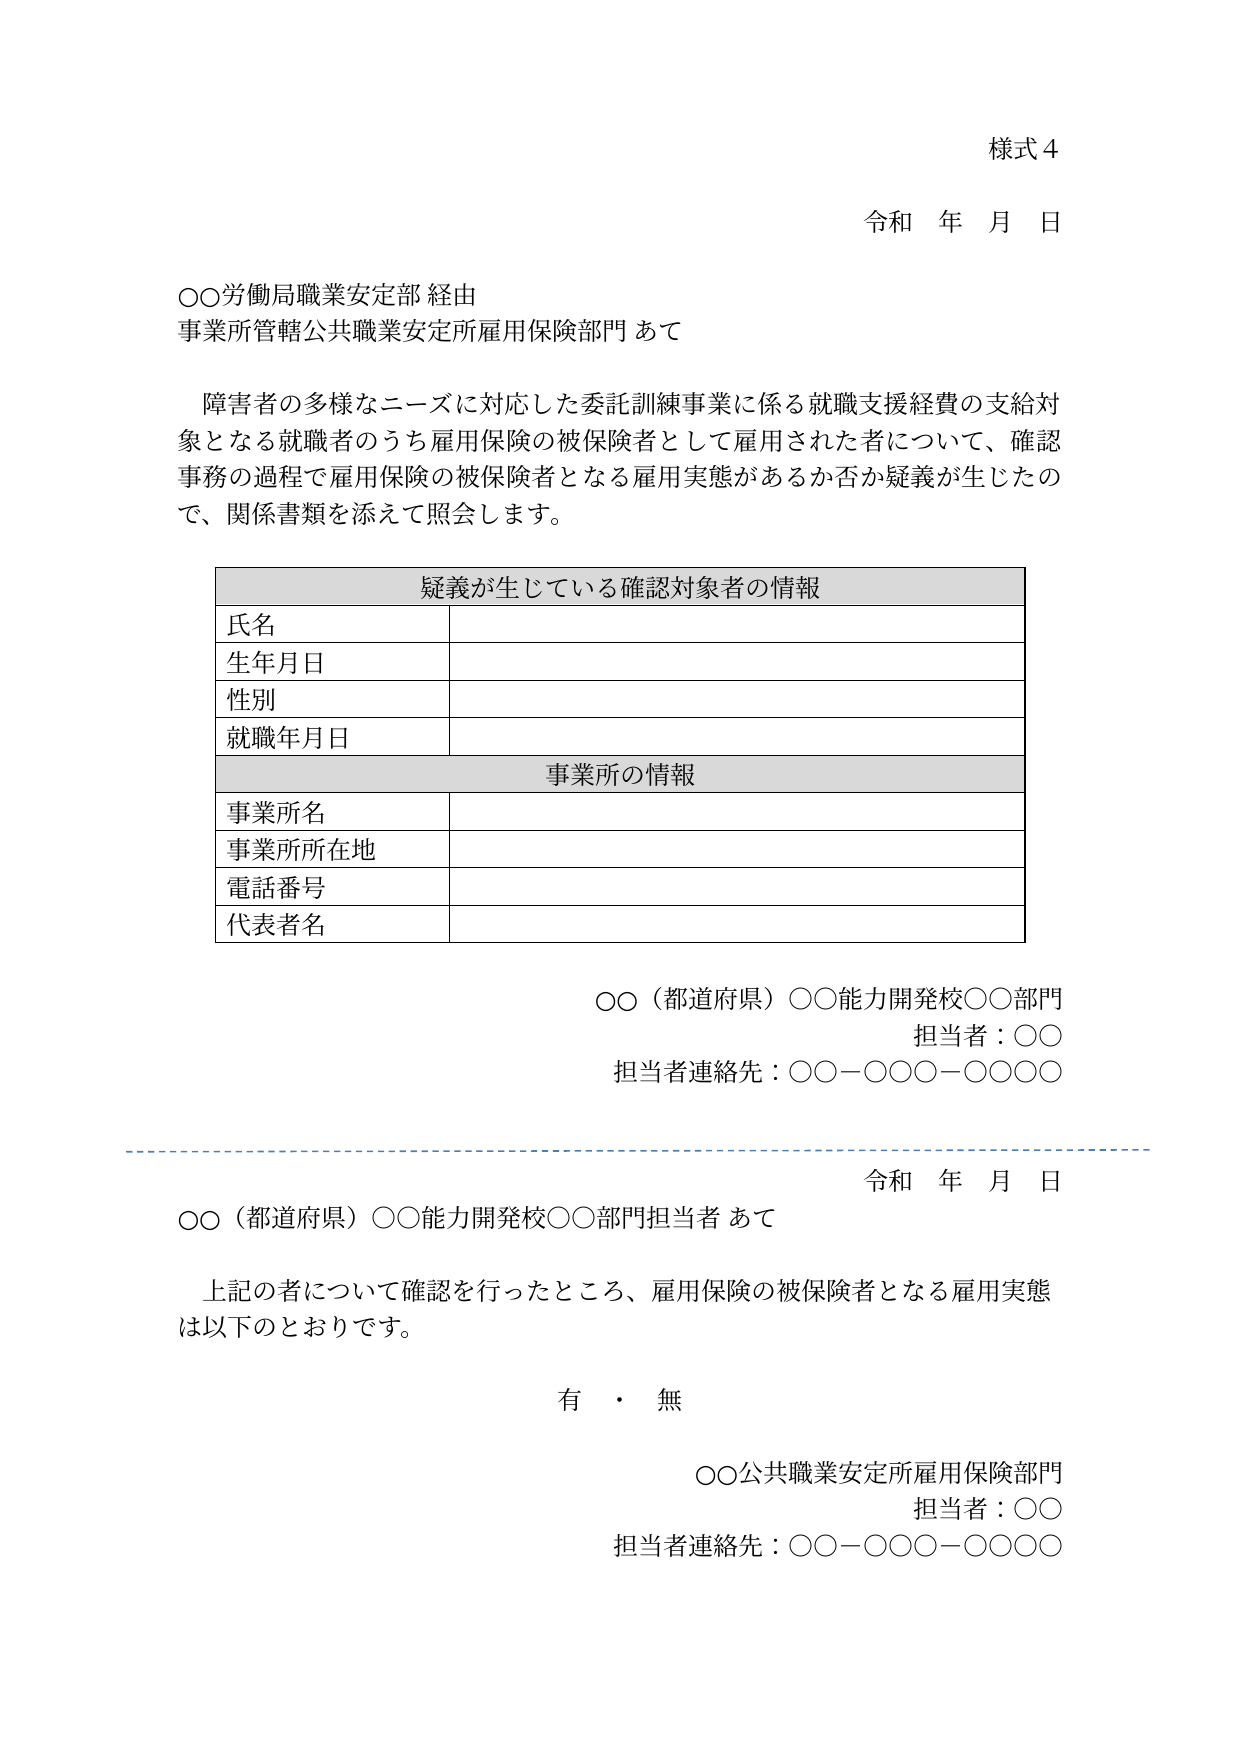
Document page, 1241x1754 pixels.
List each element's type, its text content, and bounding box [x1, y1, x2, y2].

text ○○（都道府県）○○能力開発校○○部門担当者 あて [177, 1198, 1063, 1235]
table_cell 生年月日 [216, 643, 449, 679]
table_cell 性別 [216, 681, 449, 717]
text ○○労働局職業安定部 経由 [177, 275, 1063, 312]
text 担当者連絡先：○○－○○○－○○○○ [177, 1526, 1063, 1563]
text 障害者の多様なニーズに対応した委託訓練事業に係る就職支援経費の支給対象となる就職者のうち雇用保険の被保険者として雇用された者について、確認事務の過程で雇用保険の被保険者となる雇用実態があるか否か疑義が生じたので、関係書類を添えて照会します。 [177, 385, 1063, 531]
text 上記の者について確認を行ったところ、雇用保険の被保険者となる雇用実態は以下のとおりです。 [177, 1271, 1063, 1344]
table_cell [450, 831, 1024, 867]
table_cell [450, 718, 1024, 754]
text 令和 年 月 日 [177, 202, 1063, 239]
table_cell [450, 681, 1024, 717]
text ○○公共職業安定所雇用保険部門 [177, 1453, 1063, 1490]
text 担当者連絡先：○○－○○○－○○○○ [227, 1052, 1063, 1089]
text 事業所管轄公共職業安定所雇用保険部門 あて [177, 312, 1063, 348]
table_cell 氏名 [216, 606, 449, 642]
table_cell [450, 643, 1024, 679]
table_header 疑義が生じている確認対象者の情報 [216, 568, 1024, 604]
text 様式 [227, 129, 1063, 166]
text ○○（都道府県）○○能力開発校○○部門 [227, 979, 1063, 1016]
table_cell [450, 906, 1024, 942]
table_cell [450, 868, 1024, 904]
text 担当者：○○ [177, 1490, 1063, 1526]
table_cell 事業所の情報 [216, 756, 1024, 792]
table_cell 事業所所在地 [216, 831, 449, 867]
table_cell [450, 793, 1024, 829]
table_cell 事業所名 [216, 793, 449, 829]
table_cell 電話番号 [216, 868, 449, 904]
table_cell 就職年月日 [216, 718, 449, 754]
table_cell 代表者名 [216, 906, 449, 942]
table_cell [450, 606, 1024, 642]
text 令和 年 月 日 [202, 1162, 1063, 1198]
text 担当者：○○ [227, 1016, 1063, 1052]
text 有 ・ 無 [177, 1381, 1063, 1417]
